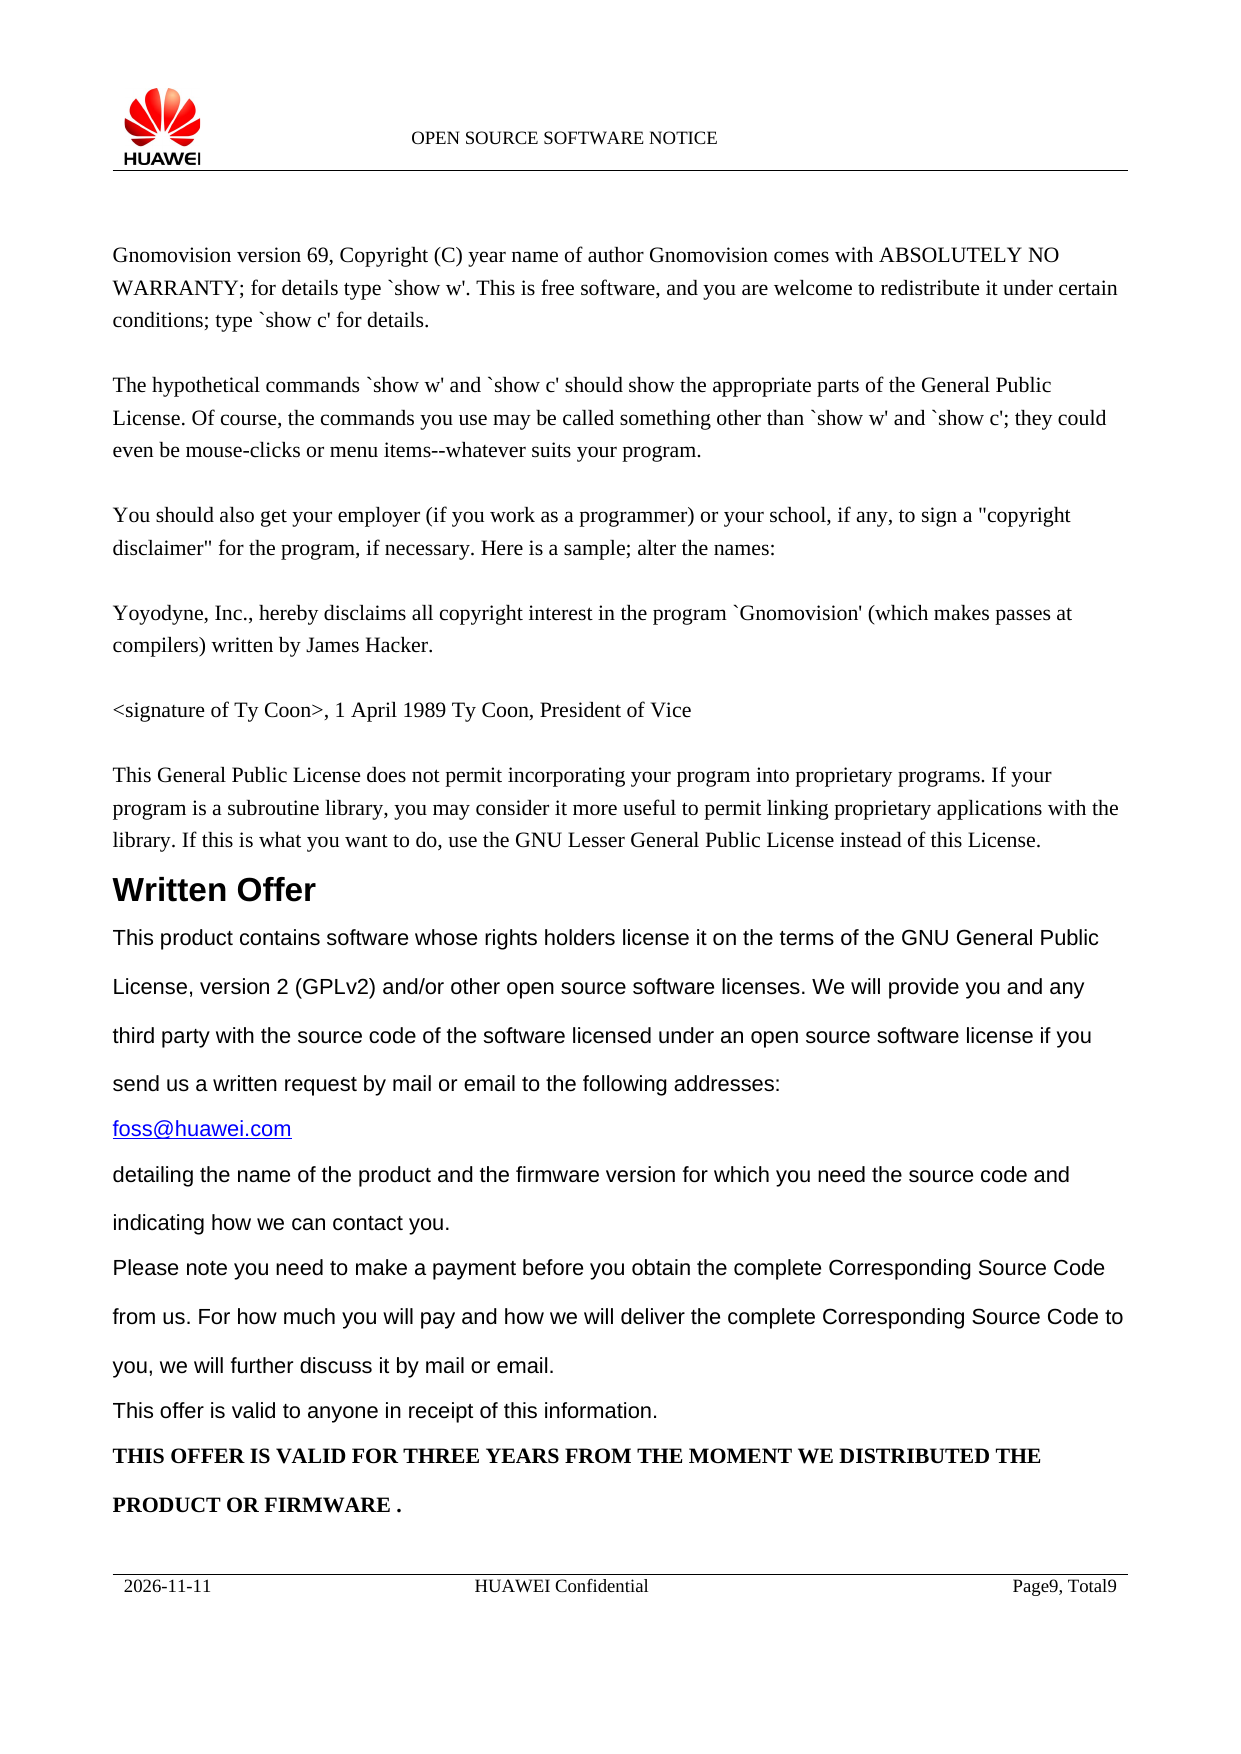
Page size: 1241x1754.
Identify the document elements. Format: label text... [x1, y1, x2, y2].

text Please note you need to make a payment before you obtain the complete Corresponding Source Code from us. For how much you will pay and how we will deliver the complete Corresponding Source Code to you, we will further discuss it by mail or email. [112, 1252, 1128, 1382]
text This offer is valid to anyone in receipt of this information. [112, 1394, 1128, 1427]
text detailing the name of the product and the firmware version for which you need the source code and indicating how we can contact you. [112, 1158, 1128, 1239]
picture [124, 88, 201, 165]
text foss@huawei.com [112, 1113, 1128, 1145]
text This product contains software whose rights holders license it on the terms of the GNU General Public License, version 2 (GPLv2) and/or other open source software licenses. We will provide you and any third party with the source code of the software licensed under an open source software license if you send us a written request by mail or email to the following addresses: [112, 921, 1128, 1100]
text This offer is valid for three years from the moment we distributed the product or firmware . [112, 1439, 1128, 1521]
text Written Offer [112, 856, 1128, 921]
